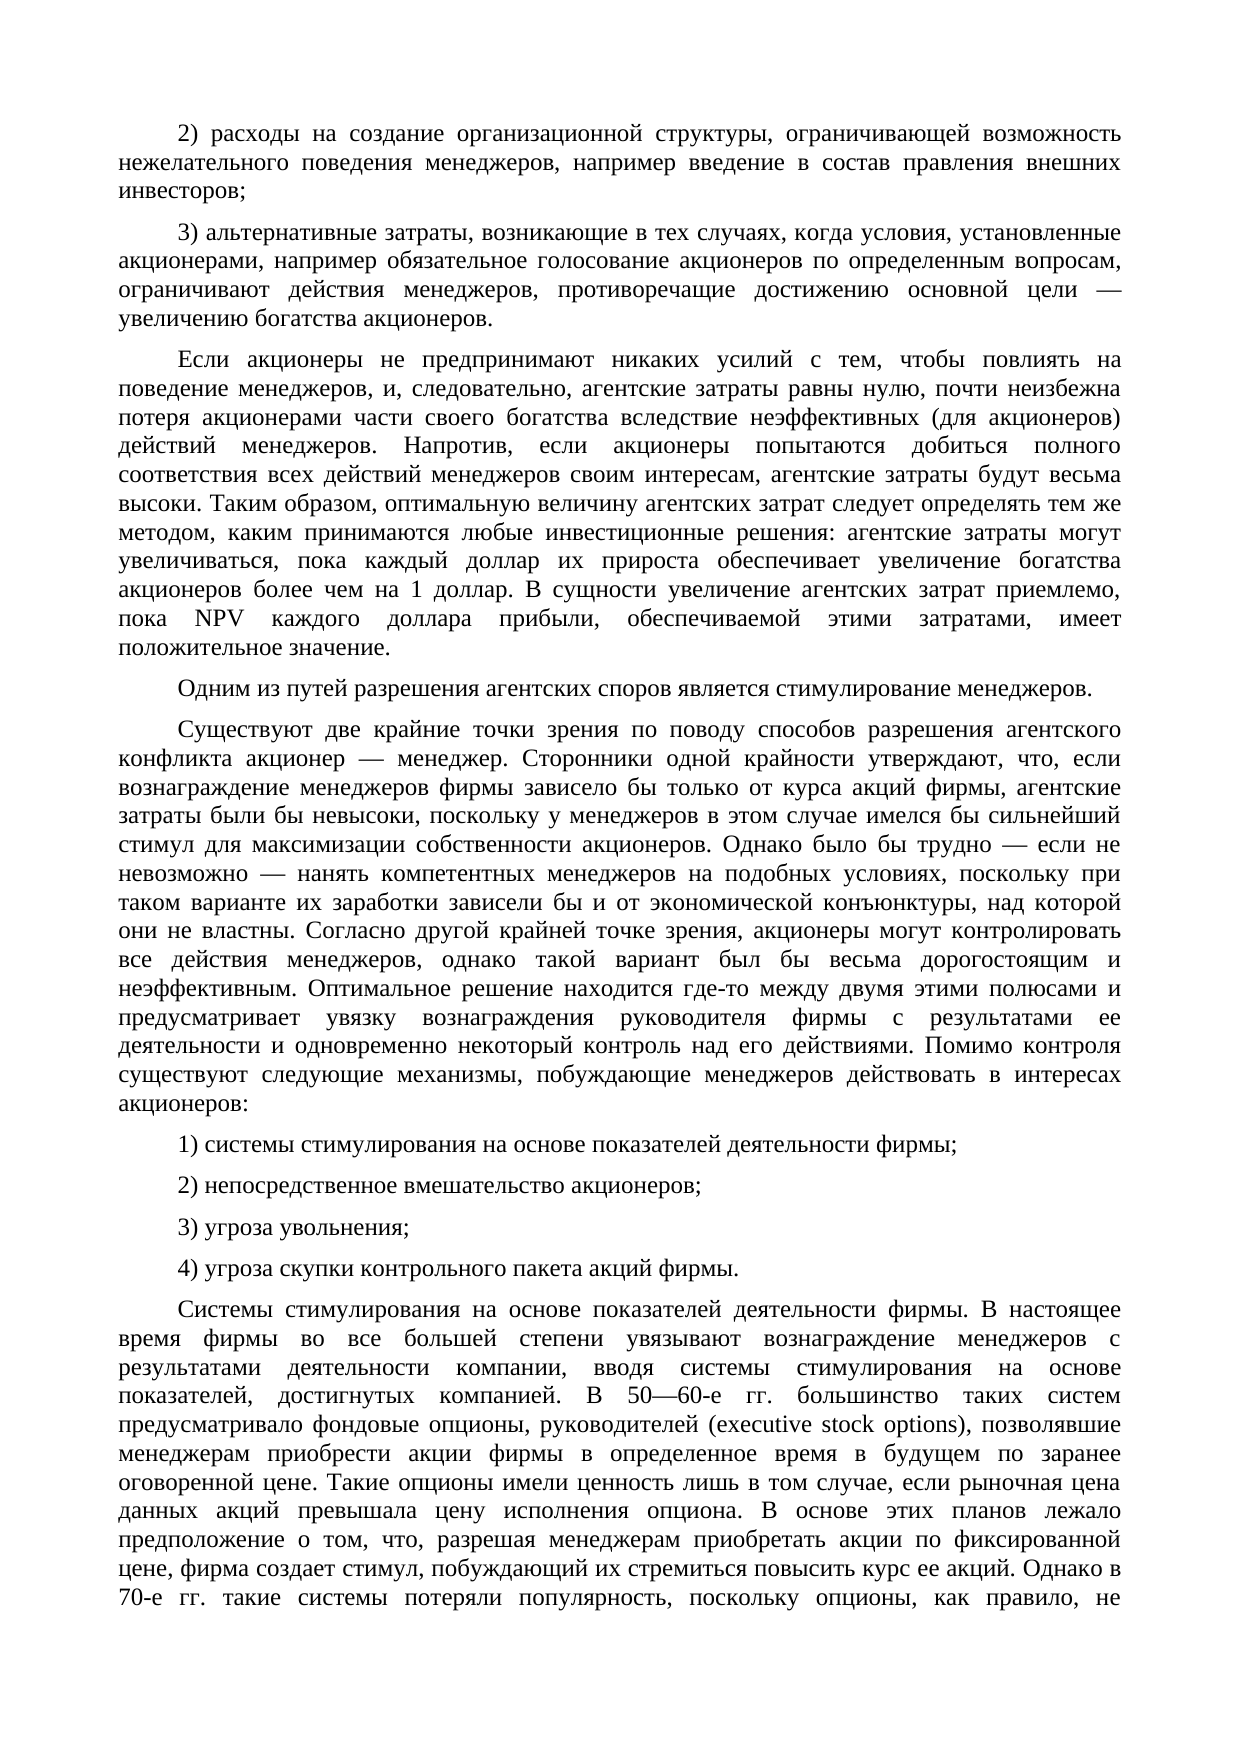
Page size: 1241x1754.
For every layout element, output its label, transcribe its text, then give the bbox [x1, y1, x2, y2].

text 3) альтернативные затраты, возникающие в тех случаях, когда условия, установленные акционерами, например обязательное голосование акционеров по определенным вопросам, ограничивают действия менеджеров, противоречащие достижению основной цели — увеличению богатства акционеров. [118, 217, 1122, 332]
text 1) системы стимулирования на основе показателей деятельности фирмы; [118, 1129, 1122, 1158]
text 4) угроза скупки контрольного пакета акций фирмы. [118, 1253, 1122, 1282]
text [118, 1294, 1122, 1611]
text Существуют две крайние точки зрения по поводу способов разрешения агентского конфликта акционер — менеджер. Сторонники одной крайности утверждают, что, если вознаграждение менеджеров фирмы зависело бы только от курса акций фирмы, агентские затраты были бы невысоки, поскольку у менеджеров в этом случае имелся бы сильнейший стимул для максимизации собственности акционеров. Однако было бы трудно — если не невозможно — нанять компетентных менеджеров на подобных условиях, поскольку при таком варианте их заработки зависели бы и от экономической конъюнктуры, над которой они не властны. Согласно другой крайней точке зрения, акционеры могут контролировать все действия менеджеров, однако такой вариант был бы весьма дорогостоящим и неэффективным. Оптимальное решение находится где-то между двумя этими полюсами и предусматривает увязку вознаграждения руководителя фирмы с результатами ее деятельности и одновременно некоторый контроль над его действиями. Помимо контроля существуют следующие механизмы, побуждающие менеджеров действовать в интересах акционеров: [118, 714, 1122, 1117]
text Если акционеры не предпринимают никаких усилий с тем, чтобы повлиять на поведение менеджеров, и, следовательно, агентские затраты равны нулю, почти неизбежна потеря акционерами части своего богатства вследствие неэффективных (для акционеров) действий менеджеров. Напротив, если акционеры попытаются добиться полного соответствия всех действий менеджеров своим интересам, агентские затраты будут весьма высоки. Таким образом, оптимальную величину агентских затрат следует определять тем же методом, каким принимаются любые инвестиционные решения: агентские затраты могут увеличиваться, пока каждый доллар их прироста обеспечивает увеличение богатства акционеров более чем на 1 доллар. В сущности увеличение агентских затрат приемлемо, пока NPV каждого доллара прибыли, обеспечиваемой этими затратами, имеет положительное значение. [118, 344, 1122, 661]
text 2) расходы на создание организационной структуры, ограничивающей возможность нежелательного поведения менеджеров, например введение в состав правления внешних инвесторов; [118, 118, 1122, 204]
text 3) угроза увольнения; [118, 1212, 1122, 1241]
text Одним из путей разрешения агентских споров является стимулирование менеджеров. [118, 673, 1122, 702]
text 2) непосредственное вмешательство акционеров; [118, 1171, 1122, 1199]
